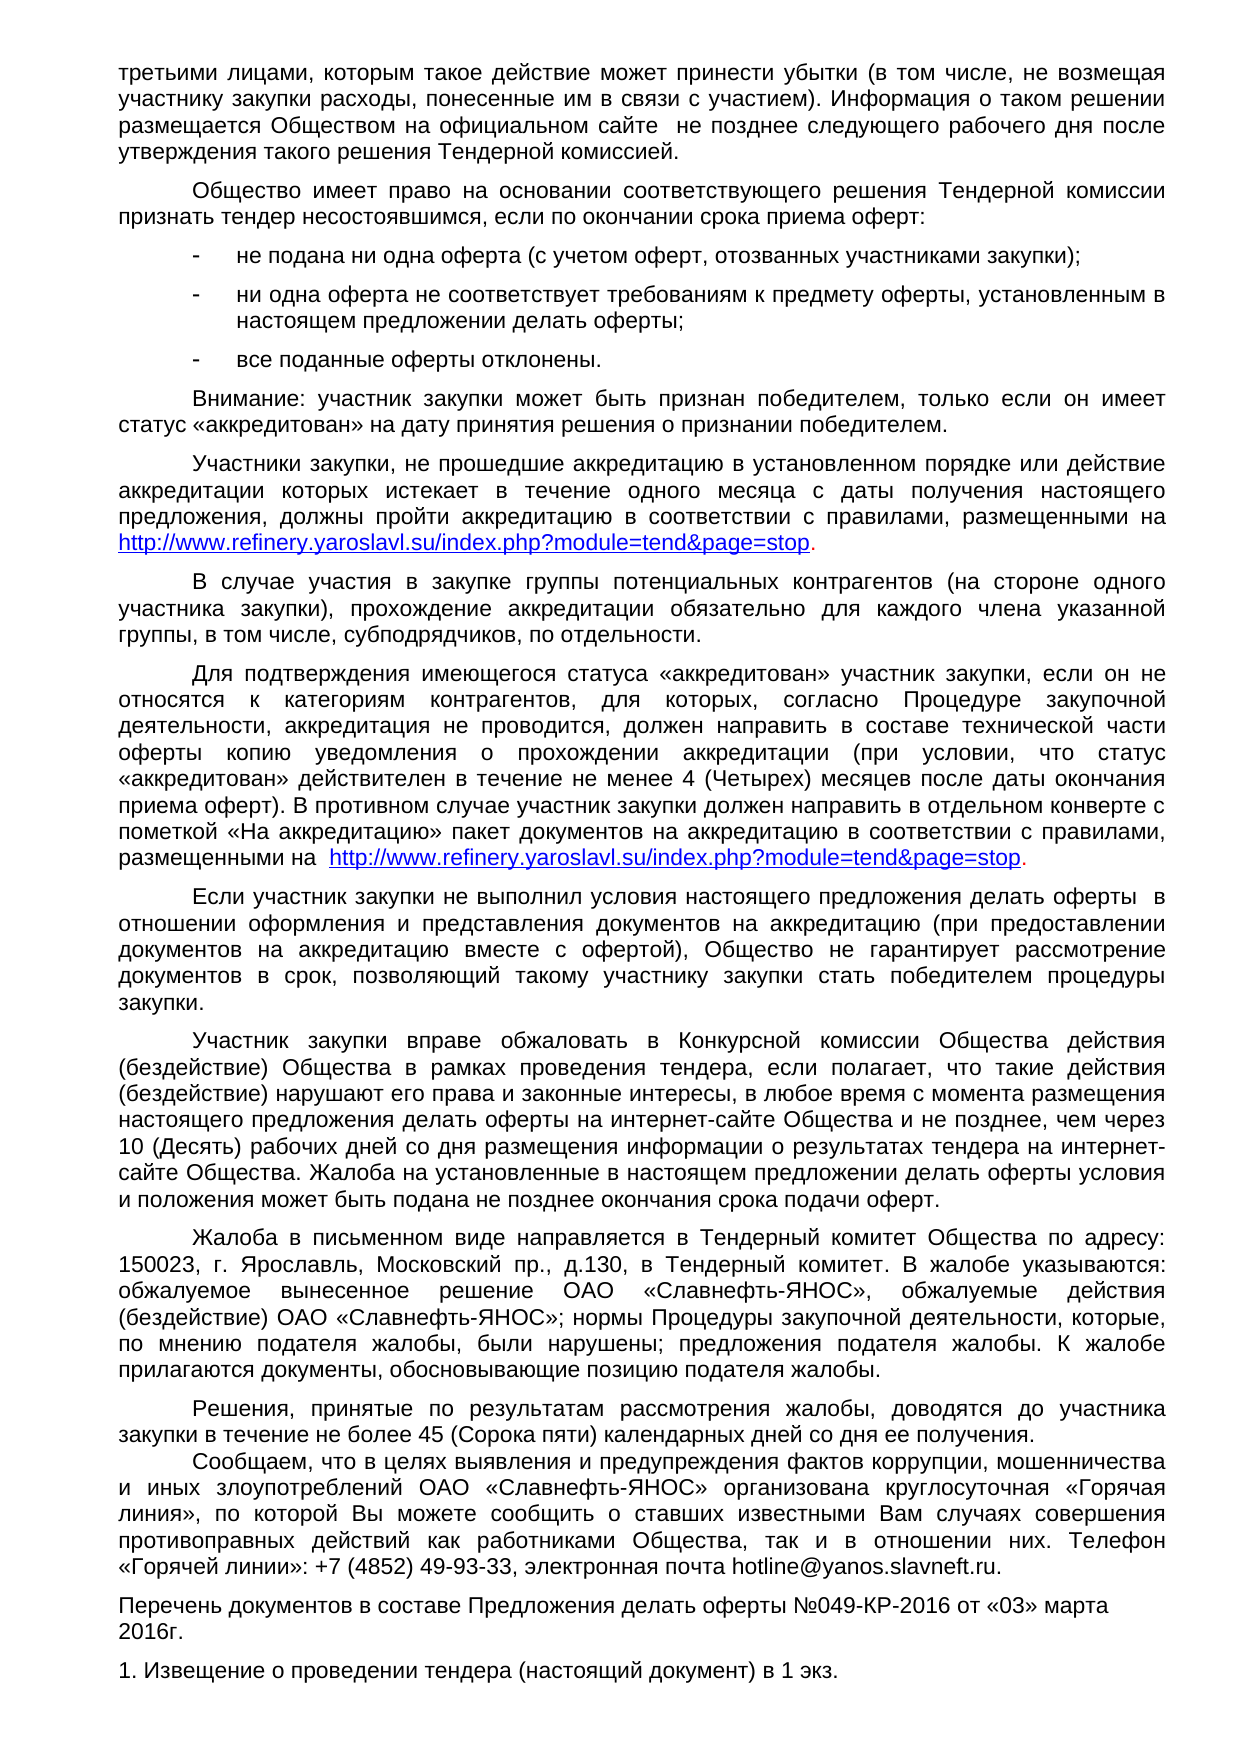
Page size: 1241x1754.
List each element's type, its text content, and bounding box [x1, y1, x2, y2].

text В случае участия в закупке группы потенциальных контрагентов (на стороне одного участника закупки), прохождение аккредитации обязательно для каждого члена указанной группы, в том числе, субподрядчиков, по отдельности. [118, 568, 1166, 647]
list все поданные оферты отклонены. [192, 346, 1166, 373]
text Перечень документов в составе Предложения делать оферты №049-КР-2016 от «03» марта 2016г. [118, 1592, 1166, 1645]
text Общество имеет право на основании соответствующего решения Тендерной комиссии признать тендер несостоявшимся, если по окончании срока приема оферт: [118, 177, 1166, 230]
text Жалоба в письменном виде направляется в Тендерный комитет Общества по адресу: 150023, г. Ярославль, Московский пр., д.130, в Тендерный комитет. В жалобе указываются: обжалуемое вынесенное решение ОАО «Славнефть-ЯНОС», обжалуемые действия (бездействие) ОАО «Славнефть-ЯНОС»; нормы Процедуры закупочной деятельности, которые, по мнению подателя жалобы, были нарушены; предложения подателя жалобы. К жалобе прилагаются документы, обосновывающие позицию подателя жалобы. [118, 1224, 1166, 1382]
text 1. Извещение о проведении тендера (настоящий документ) в 1 экз. [118, 1657, 1166, 1683]
list ни одна оферта не соответствует требованиям к предмету оферты, установленным в настоящем предложении делать оферты; [192, 281, 1166, 334]
text Сообщаем, что в целях выявления и предупреждения фактов коррупции, мошенничества и иных злоупотреблений ОАО «Славнефть-ЯНОС» организована круглосуточная «Горячая линия», по которой Вы можете сообщить о ставших известными Вам случаях совершения противоправных действий как работниками Общества, так и в отношении них. Телефон «Горячей линии»: +7 (4852) 49-93-33, электронная почта hotline@yanos.slavneft.ru. [118, 1448, 1166, 1579]
text Участники закупки, не прошедшие аккредитацию в установленном порядке или действие аккредитации которых истекает в течение одного месяца с даты получения настоящего предложения, должны пройти аккредитацию в соответствии с правилами, размещенными на http://www.refinery.yaroslavl.su/index.php?module=tend&page=stop. [118, 450, 1166, 556]
text Если участник закупки не выполнил условия настоящего предложения делать оферты в отношении оформления и представления документов на аккредитацию (при предоставлении документов на аккредитацию вместе с офертой), Общество не гарантирует рассмотрение документов в срок, позволяющий такому участнику закупки стать победителем процедуры закупки. [118, 883, 1166, 1015]
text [118, 59, 1166, 164]
text Внимание: участник закупки может быть признан победителем, только если он имеет статус «аккредитован» на дату принятия решения о признании победителем. [118, 385, 1166, 438]
text Для подтверждения имеющегося статуса «аккредитован» участник закупки, если он не относятся к категориям контрагентов, для которых, согласно Процедуре закупочной деятельности, аккредитация не проводится, должен направить в составе технической части оферты копию уведомления о прохождении аккредитации (при условии, что статус «аккредитован» действителен в течение не менее 4 (Четырех) месяцев после даты окончания приема оферт). В противном случае участник закупки должен направить в отдельном конверте с пометкой «На аккредитацию» пакет документов на аккредитацию в соответствии с правилами, размещенными на http://www.refinery.yaroslavl.su/index.php?module=tend&page=stop. [118, 660, 1166, 871]
list не подана ни одна оферта (с учетом оферт, отозванных участниками закупки); [192, 242, 1166, 268]
text Решения, принятые по результатам рассмотрения жалобы, доводятся до участника закупки в течение не более 45 (Сорока пяти) календарных дней со дня ее получения. [118, 1395, 1166, 1448]
text Участник закупки вправе обжаловать в Конкурсной комиссии Общества действия (бездействие) Общества в рамках проведения тендера, если полагает, что такие действия (бездействие) нарушают его права и законные интересы, в любое время с момента размещения настоящего предложения делать оферты на интернет-сайте Общества и не позднее, чем через 10 (Десять) рабочих дней со дня размещения информации о результатах тендера на интернет-сайте Общества. Жалоба на установленные в настоящем предложении делать оферты условия и положения может быть подана не позднее окончания срока подачи оферт. [118, 1027, 1166, 1212]
